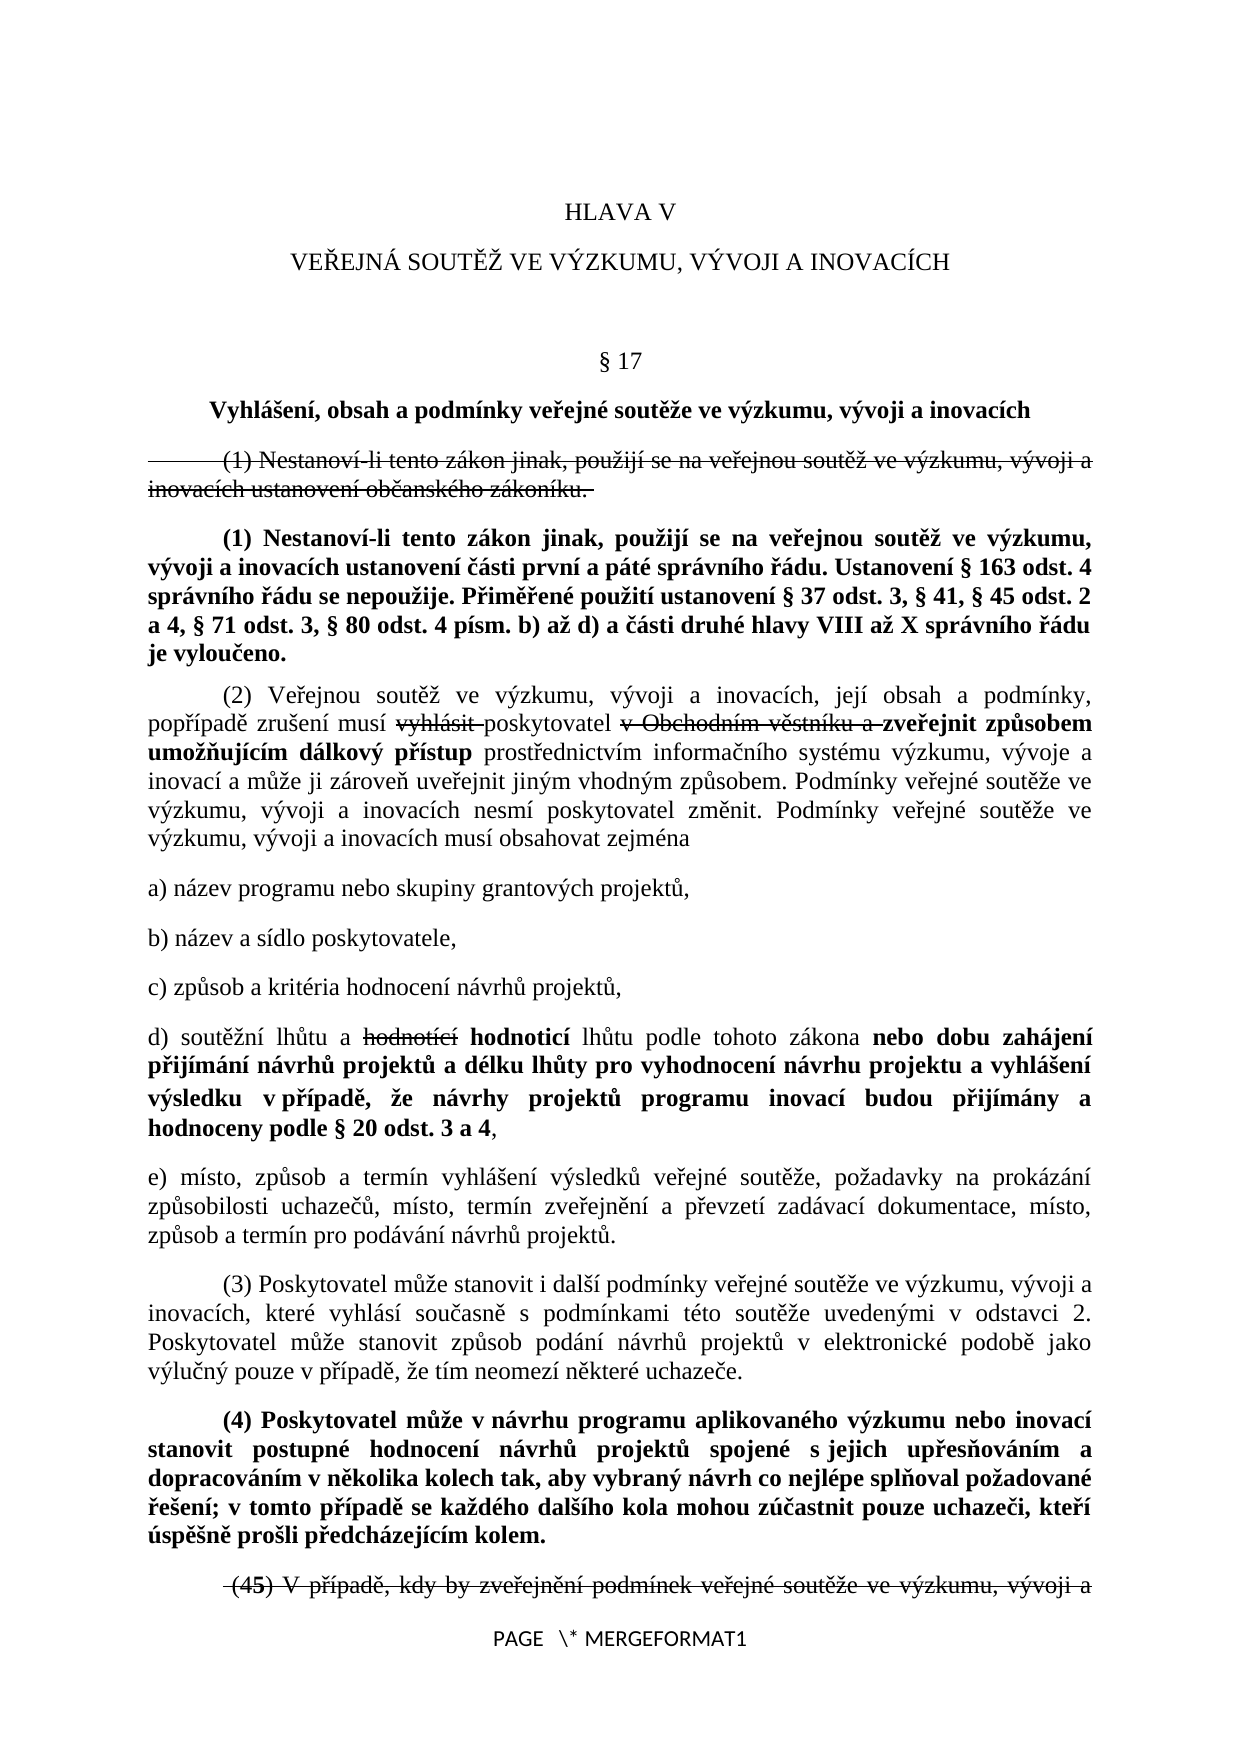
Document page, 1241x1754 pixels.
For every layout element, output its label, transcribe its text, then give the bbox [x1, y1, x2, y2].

text Vyhlášení, obsah a podmínky veřejné soutěže ve výzkumu, vývoji a inovacích [148, 396, 1092, 424]
text HLAVA V [148, 197, 1092, 226]
text a) název programu nebo skupiny grantových projektů, [148, 873, 1092, 902]
text (1) Nestanoví-li tento zákon jinak, použijí se na veřejnou soutěž ve výzkumu, vývoji a inovacích ustanovení občanského zákoníku. [148, 462, 1092, 503]
text e) místo, způsob a termín vyhlášení výsledků veřejné soutěže, požadavky na prokázání způsobilosti uchazečů, místo, termín zveřejnění a převzetí zadávací dokumentace, místo, způsob a termín pro podávání návrhů projektů. [148, 1162, 1092, 1249]
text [148, 1570, 1092, 1599]
text (4) Poskytovatel může v návrhu programu aplikovaného výzkumu nebo inovací stanovit postupné hodnocení návrhů projektů spojené s jejich upřesňováním a dopracováním v několika kolech tak, aby vybraný návrh co nejlépe splňoval požadované řešení; v tomto případě se každého dalšího kola mohou zúčastnit pouze uchazeči, kteří úspěšně prošli předcházejícím kolem. [148, 1405, 1092, 1549]
text (2) Veřejnou soutěž ve výzkumu, vývoji a inovacích, její obsah a podmínky, popřípadě zrušení musí vyhlásit poskytovatel v Obchodním věstníku a zveřejnit způsobem umožňujícím dálkový přístup prostřednictvím informačního systému výzkumu, vývoje a inovací a může ji zároveň uveřejnit jiným vhodným způsobem. Podmínky veřejné soutěže ve výzkumu, vývoji a inovacích nesmí poskytovatel změnit. Podmínky veřejné soutěže ve výzkumu, vývoji a inovacích musí obsahovat zejména [148, 680, 1092, 852]
text § 17 [148, 346, 1092, 375]
text (1) Nestanoví-li tento zákon jinak, použijí se na veřejnou soutěž ve výzkumu, vývoji a inovacích ustanovení občanského zákoníku. [148, 445, 1092, 461]
text (1) Nestanoví-li tento zákon jinak, použijí se na veřejnou soutěž ve výzkumu, vývoji a inovacích ustanovení části první a páté správního řádu. Ustanovení § 163 odst. 4 správního řádu se nepoužije. Přiměřené použití ustanovení § 37 odst. 3, § 41, § 45 odst. 2 a 4, § 71 odst. 3, § 80 odst. 4 písm. b) až d) a části druhé hlavy VIII až X správního řádu je vyloučeno. [148, 523, 1092, 667]
text c) způsob a kritéria hodnocení návrhů projektů, [148, 972, 1092, 1001]
text (3) Poskytovatel může stanovit i další podmínky veřejné soutěže ve výzkumu, vývoji a inovacích, které vyhlásí současně s podmínkami této soutěže uvedenými v odstavci 2. Poskytovatel může stanovit způsob podání návrhů projektů v elektronické podobě jako výlučný pouze v případě, že tím neomezí některé uchazeče. [148, 1269, 1092, 1384]
text d) soutěžní lhůtu a hodnotící hodnoticí lhůtu podle tohoto zákona nebo dobu zahájení přijímání návrhů projektů a délku lhůty pro vyhodnocení návrhu projektu a vyhlášení výsledku v případě, že návrhy projektů programu inovací budou přijímány a hodnoceny podle § 20 odst. 3 a 4, [148, 1022, 1092, 1142]
text b) název a sídlo poskytovatele, [148, 923, 1092, 951]
text VEŘEJNÁ SOUTĚŽ VE VÝZKUMU, VÝVOJI A INOVACÍCH [148, 247, 1092, 276]
